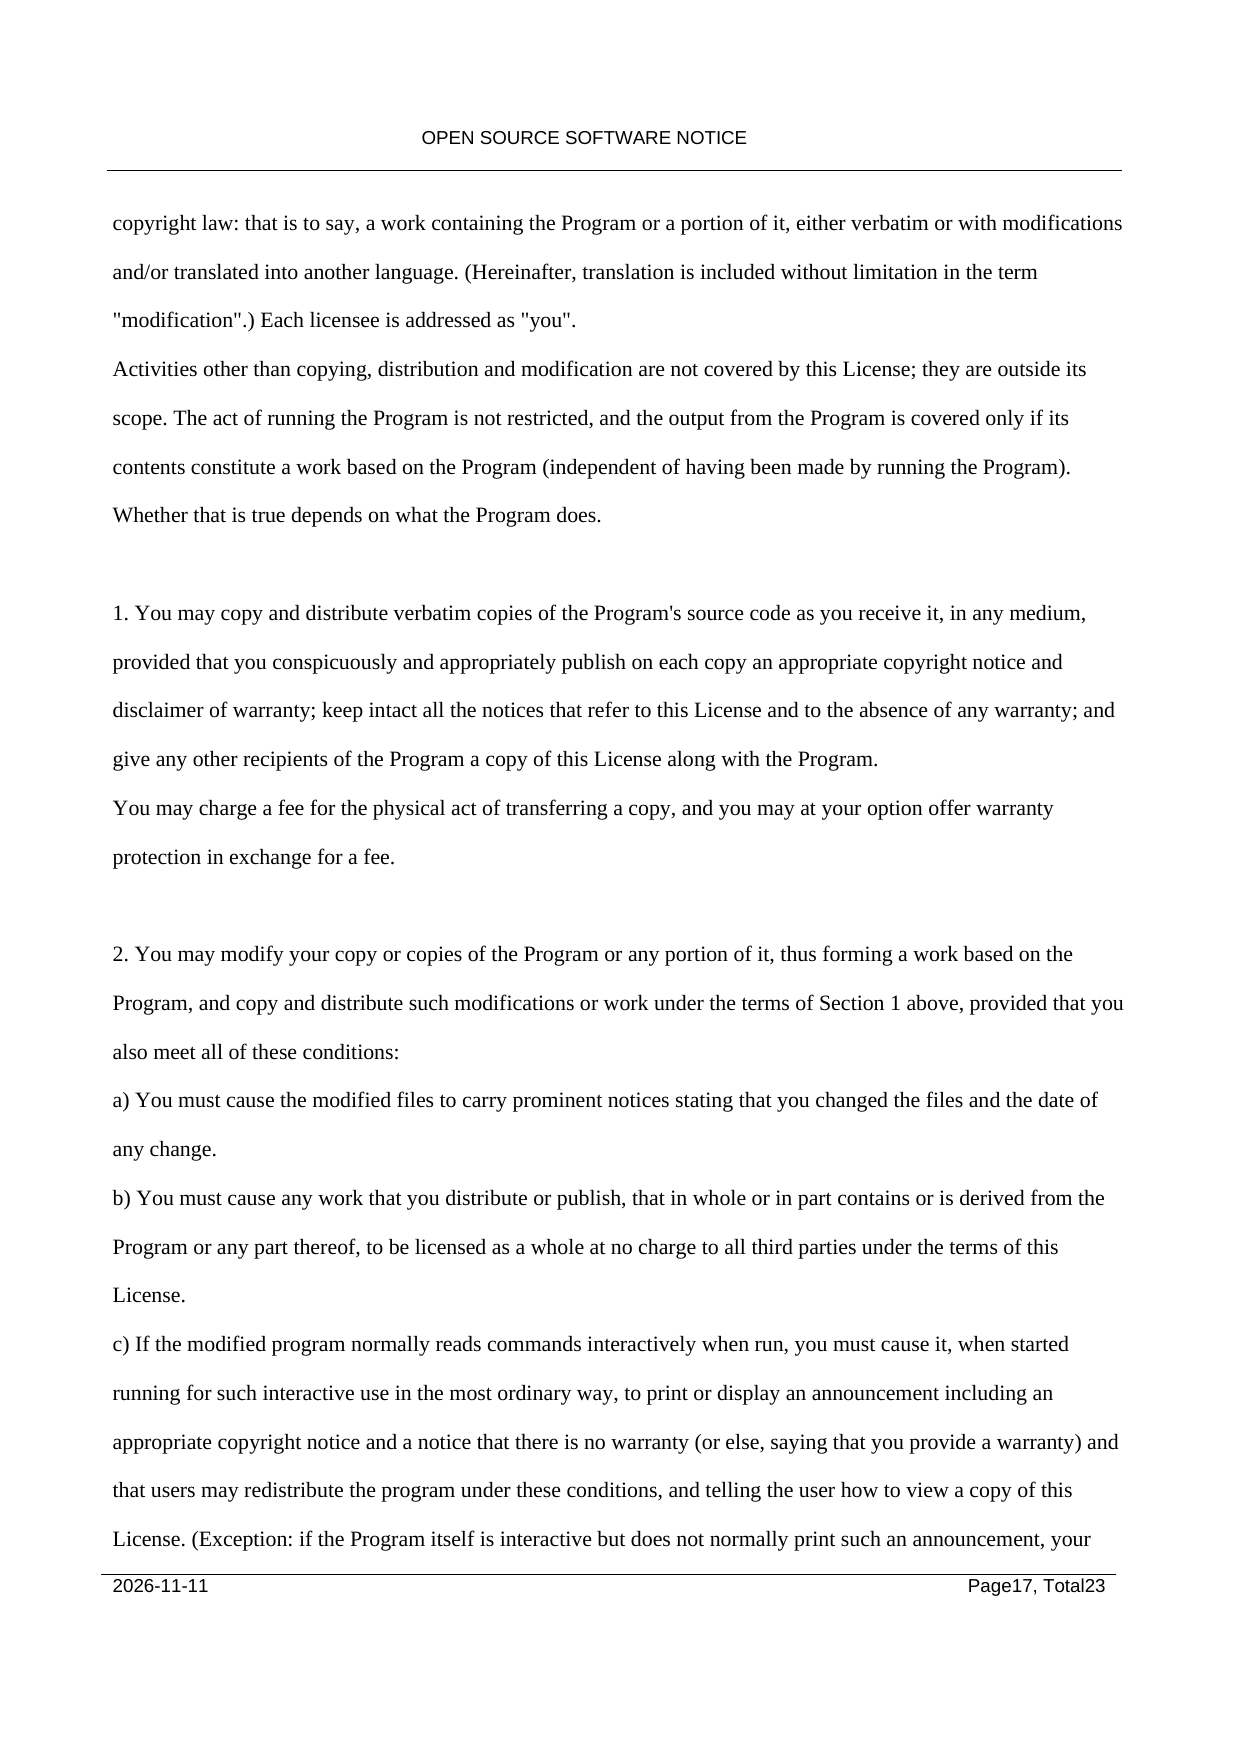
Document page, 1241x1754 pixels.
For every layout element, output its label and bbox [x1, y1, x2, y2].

text [112, 206, 1128, 1555]
